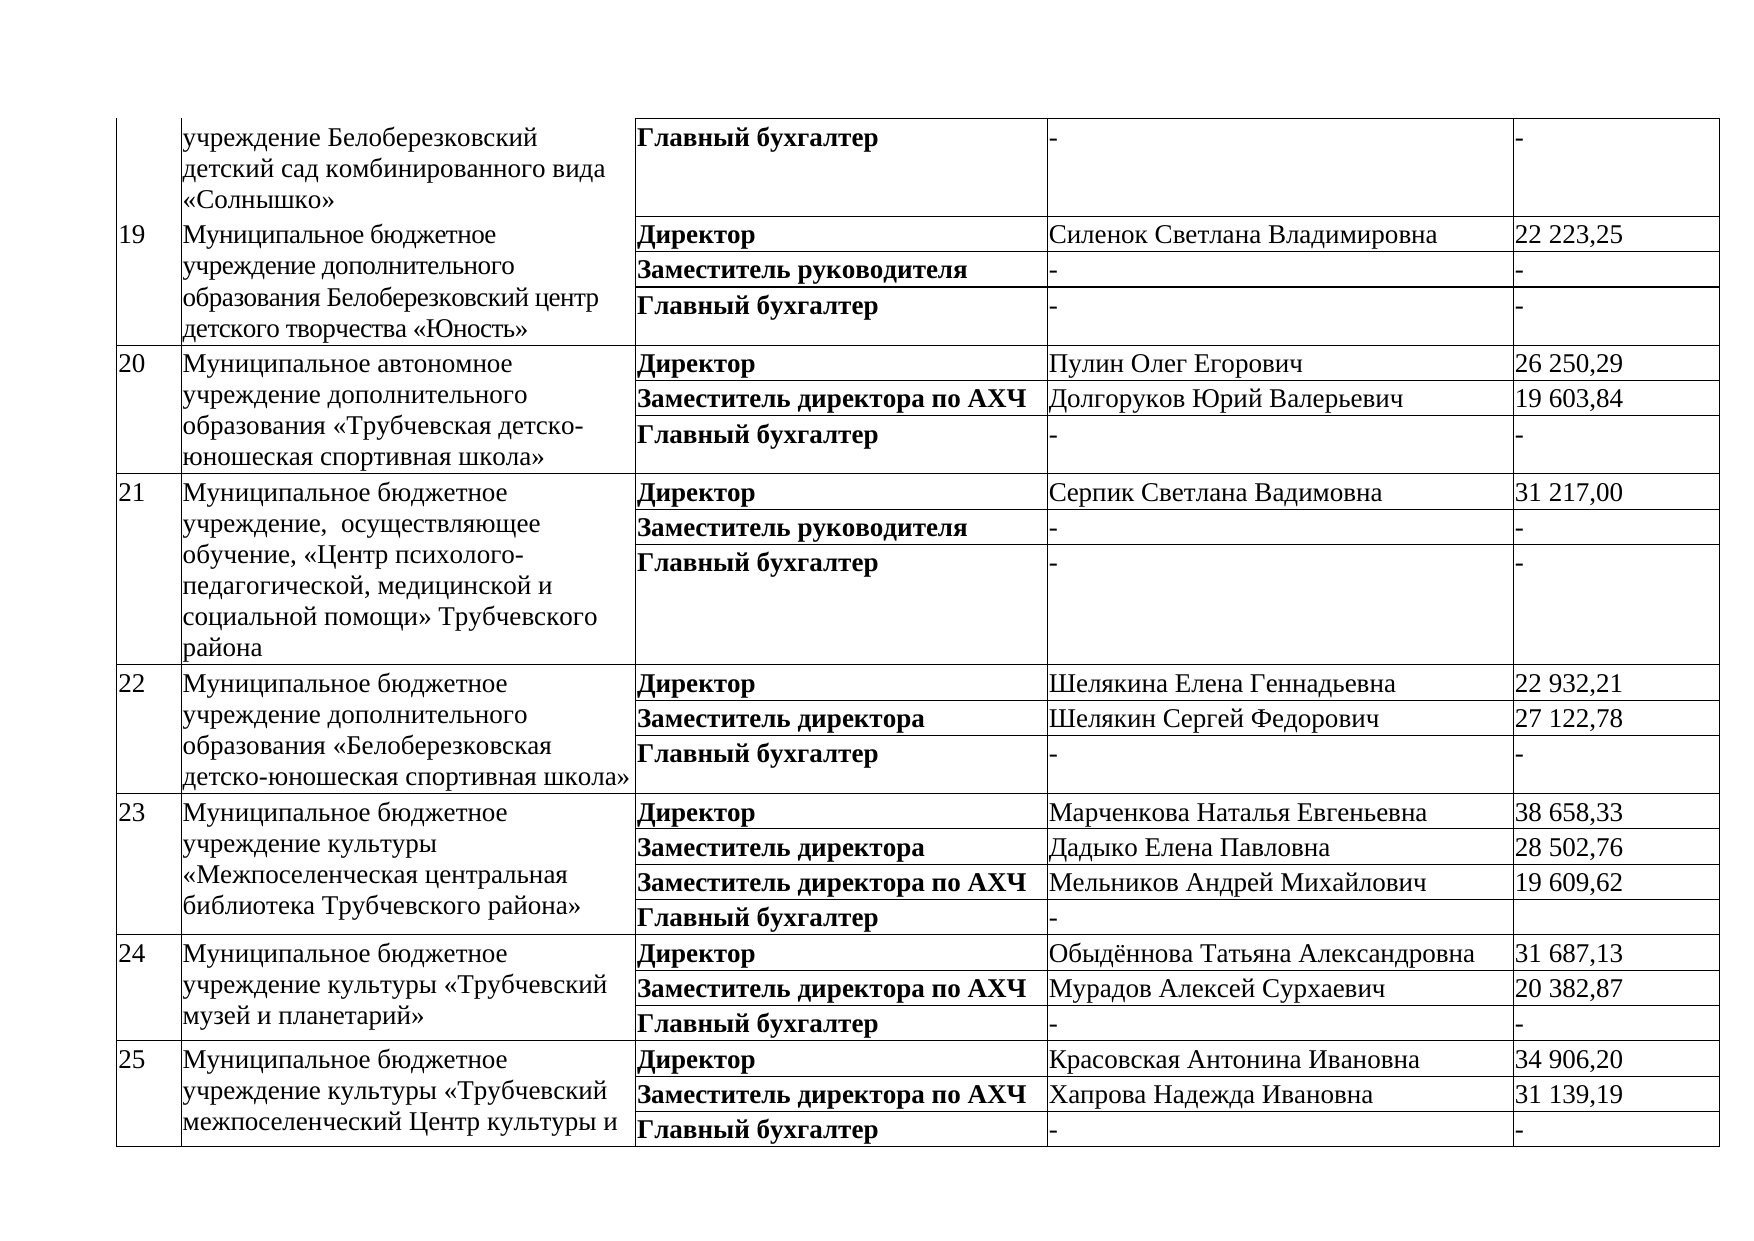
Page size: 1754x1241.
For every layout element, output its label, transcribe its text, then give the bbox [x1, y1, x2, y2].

table_cell Главный бухгалтер [636, 119, 1047, 216]
table_cell 27 122,78 [1514, 701, 1719, 735]
table_cell - [1514, 416, 1719, 473]
table_cell Силенок Светлана Владимировна [1048, 217, 1513, 251]
table_cell Муниципальное бюджетное учреждение дополнительного образования «Белоберезковская детско-юношеская спортивная школа» [182, 665, 635, 793]
table_cell [1514, 900, 1719, 934]
table_cell - [1514, 252, 1719, 286]
table_cell 38 658,33 [1514, 794, 1719, 828]
table_cell - [1514, 510, 1719, 544]
table_cell Главный бухгалтер [636, 1006, 1047, 1040]
table_cell Муниципальное бюджетное учреждение, осуществляющее обучение, «Центр психолого-педагогической, медицинской и социальной помощи» Трубчевского района [182, 474, 635, 664]
table_cell 22 932,21 [1514, 665, 1719, 699]
table_cell Долгоруков Юрий Валерьевич [1048, 381, 1513, 415]
table_cell Главный бухгалтер [636, 736, 1047, 793]
table_cell Директор [636, 794, 1047, 828]
table_cell Заместитель директора по АХЧ [636, 971, 1047, 1005]
table_cell Директор [636, 1041, 1047, 1076]
table_cell 19 603,84 [1514, 381, 1719, 415]
table_cell - [1048, 288, 1513, 344]
table_cell - [1514, 1006, 1719, 1040]
table_cell - [1048, 416, 1513, 473]
table_cell - [1048, 900, 1513, 934]
table_cell Мельников Андрей Михайлович [1048, 865, 1513, 899]
table_cell 20 382,87 [1514, 971, 1719, 1005]
table_cell 19 [117, 216, 181, 344]
table_cell - [1514, 288, 1719, 344]
table_cell 23 [117, 794, 181, 934]
table_cell Директор [636, 935, 1047, 969]
table_cell Заместитель директора [636, 829, 1047, 864]
table_cell Заместитель директора по АХЧ [636, 865, 1047, 899]
table_cell Пулин Олег Егорович [1048, 346, 1513, 380]
table_cell Заместитель директора по АХЧ [636, 381, 1047, 415]
table_cell Мурадов Алексей Сурхаевич [1048, 971, 1513, 1005]
table_cell Главный бухгалтер [636, 900, 1047, 934]
table_cell Заместитель руководителя [636, 252, 1047, 286]
table_cell Дадыко Елена Павловна [1048, 829, 1513, 864]
table_cell Главный бухгалтер [636, 416, 1047, 473]
table_cell Заместитель директора [636, 701, 1047, 735]
table_cell Марченкова Наталья Евгеньевна [1048, 794, 1513, 828]
table_cell Красовская Антонина Ивановна [1048, 1041, 1513, 1076]
table_cell 24 [117, 935, 181, 1040]
table_cell - [1048, 119, 1513, 216]
table_cell Серпик Светлана Вадимовна [1048, 474, 1513, 508]
table_cell 31 217,00 [1514, 474, 1719, 508]
table_cell - [1048, 545, 1513, 664]
table_cell Директор [636, 346, 1047, 380]
table_cell - [1514, 545, 1719, 664]
table_cell 22 223,25 [1514, 217, 1719, 251]
table_cell 20 [117, 346, 181, 473]
table_cell 25 [117, 1041, 181, 1146]
table_cell Муниципальное бюджетное учреждение культуры «Межпоселенческая центральная библиотека Трубчевского района» [182, 794, 635, 934]
table_cell Муниципальное бюджетное учреждение культуры «Трубчевский музей и планетарий» [182, 935, 635, 1040]
table_cell Обыдённова Татьяна Александровна [1048, 935, 1513, 969]
table_cell Главный бухгалтер [636, 545, 1047, 664]
table_cell - [1048, 510, 1513, 544]
table_cell Главный бухгалтер [636, 1112, 1047, 1146]
table_cell - [1514, 119, 1719, 216]
table_cell Муниципальное автономное учреждение дополнительного образования «Трубчевская детско-юношеская спортивная школа» [182, 346, 635, 473]
table_cell Директор [636, 665, 1047, 699]
table_cell 31 139,19 [1514, 1077, 1719, 1111]
table_cell 22 [117, 665, 181, 793]
table_cell Директор [636, 474, 1047, 508]
table_cell - [1048, 252, 1513, 286]
table_cell 21 [117, 474, 181, 664]
table_cell - [1514, 1112, 1719, 1146]
table_cell 26 250,29 [1514, 346, 1719, 380]
table_cell Шелякина Елена Геннадьевна [1048, 665, 1513, 699]
table_cell Заместитель директора по АХЧ [636, 1077, 1047, 1111]
table_cell Шелякин Сергей Федорович [1048, 701, 1513, 735]
table_cell Хапрова Надежда Ивановна [1048, 1077, 1513, 1111]
table_cell - [1048, 736, 1513, 793]
table_cell 19 609,62 [1514, 865, 1719, 899]
table_cell 31 687,13 [1514, 935, 1719, 969]
table_cell - [1048, 1006, 1513, 1040]
table_cell 34 906,20 [1514, 1041, 1719, 1076]
table_cell Муниципальное бюджетное учреждение дополнительного образования Белоберезковский центр детского творчества «Юность» [182, 216, 635, 344]
table_cell Муниципальное бюджетное учреждение культуры «Трубчевский межпоселенческий Центр культуры и отдыха» [182, 1041, 635, 1146]
table_cell - [1514, 736, 1719, 793]
table_cell Заместитель руководителя [636, 510, 1047, 544]
table_cell 28 502,76 [1514, 829, 1719, 864]
table_cell Главный бухгалтер [636, 288, 1047, 344]
table_cell - [1048, 1112, 1513, 1146]
table_cell Директор [636, 217, 1047, 251]
